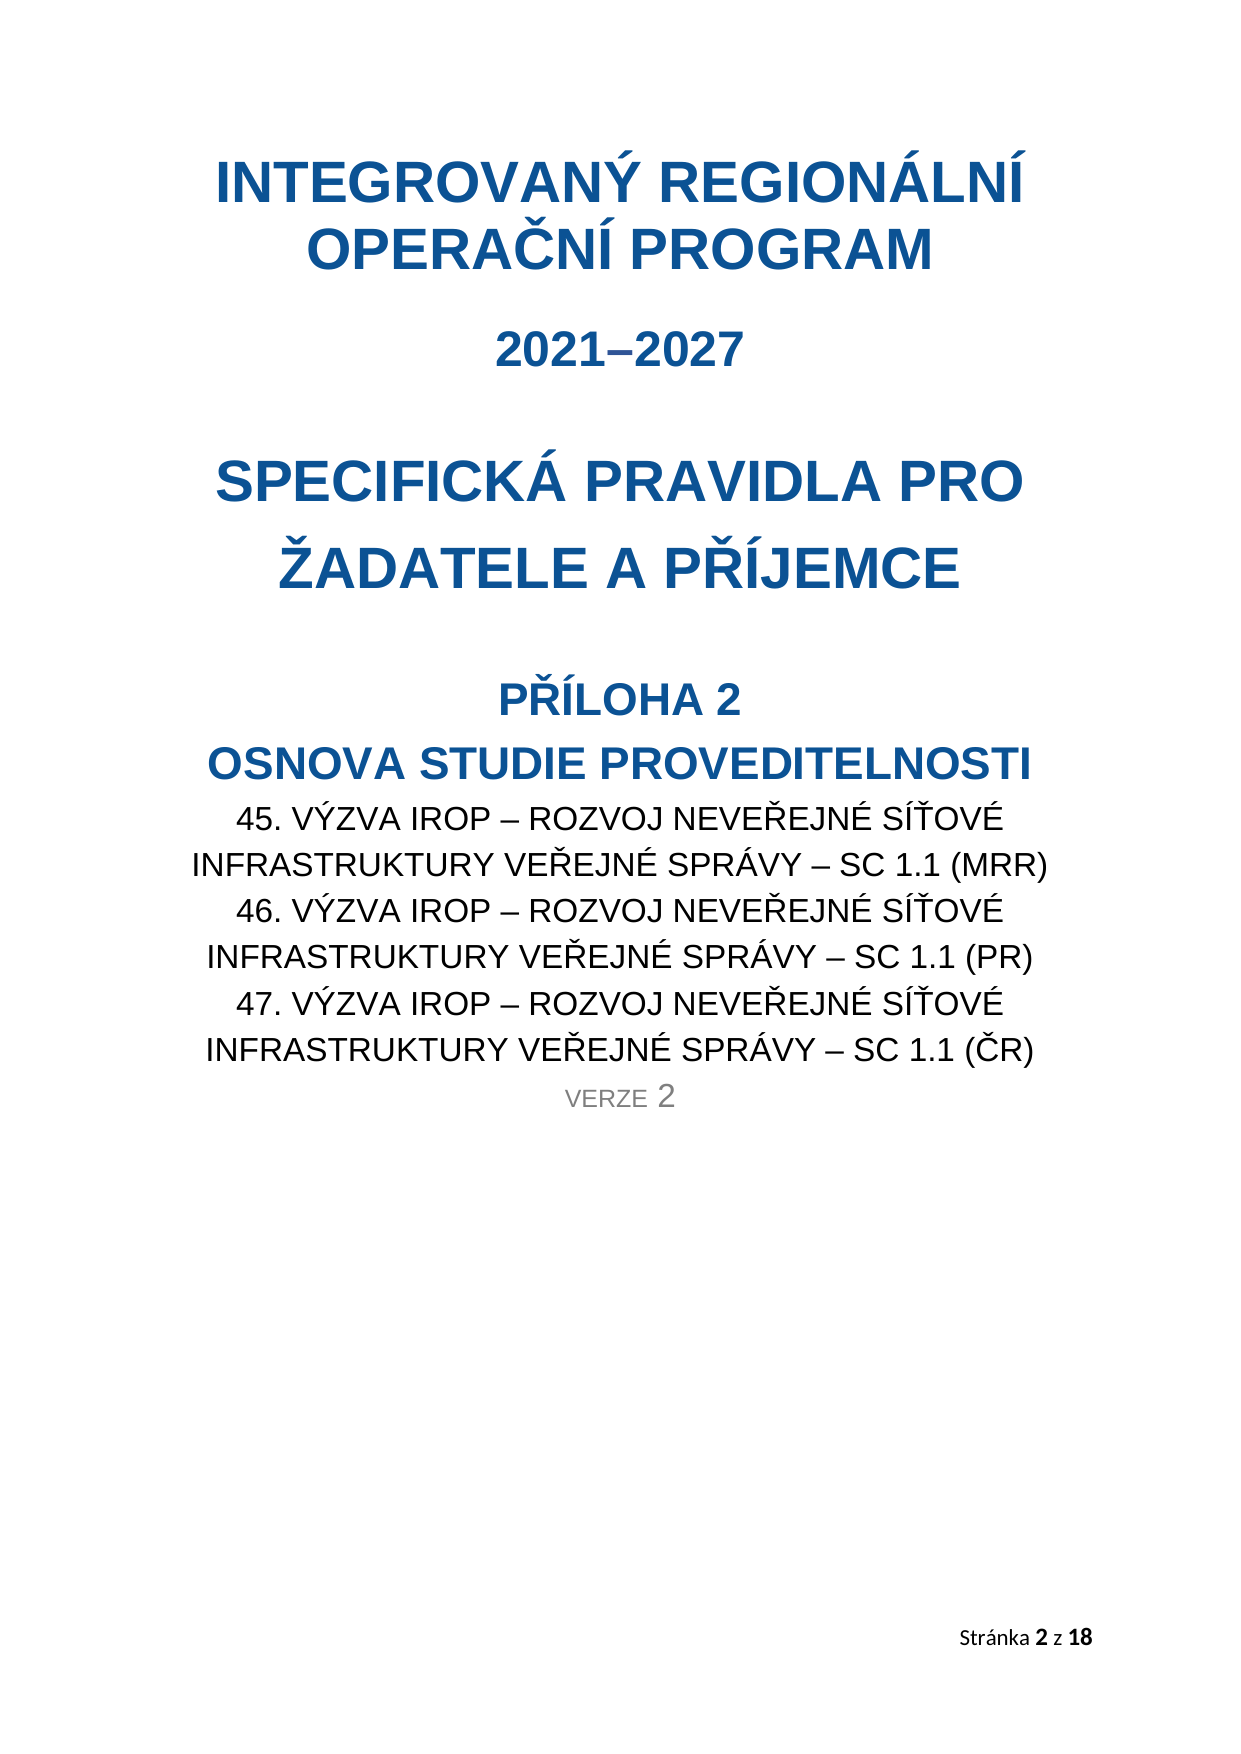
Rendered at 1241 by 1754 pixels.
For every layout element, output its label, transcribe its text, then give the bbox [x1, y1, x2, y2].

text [148, 148, 1092, 186]
text VERZE 2 [148, 194, 1092, 232]
